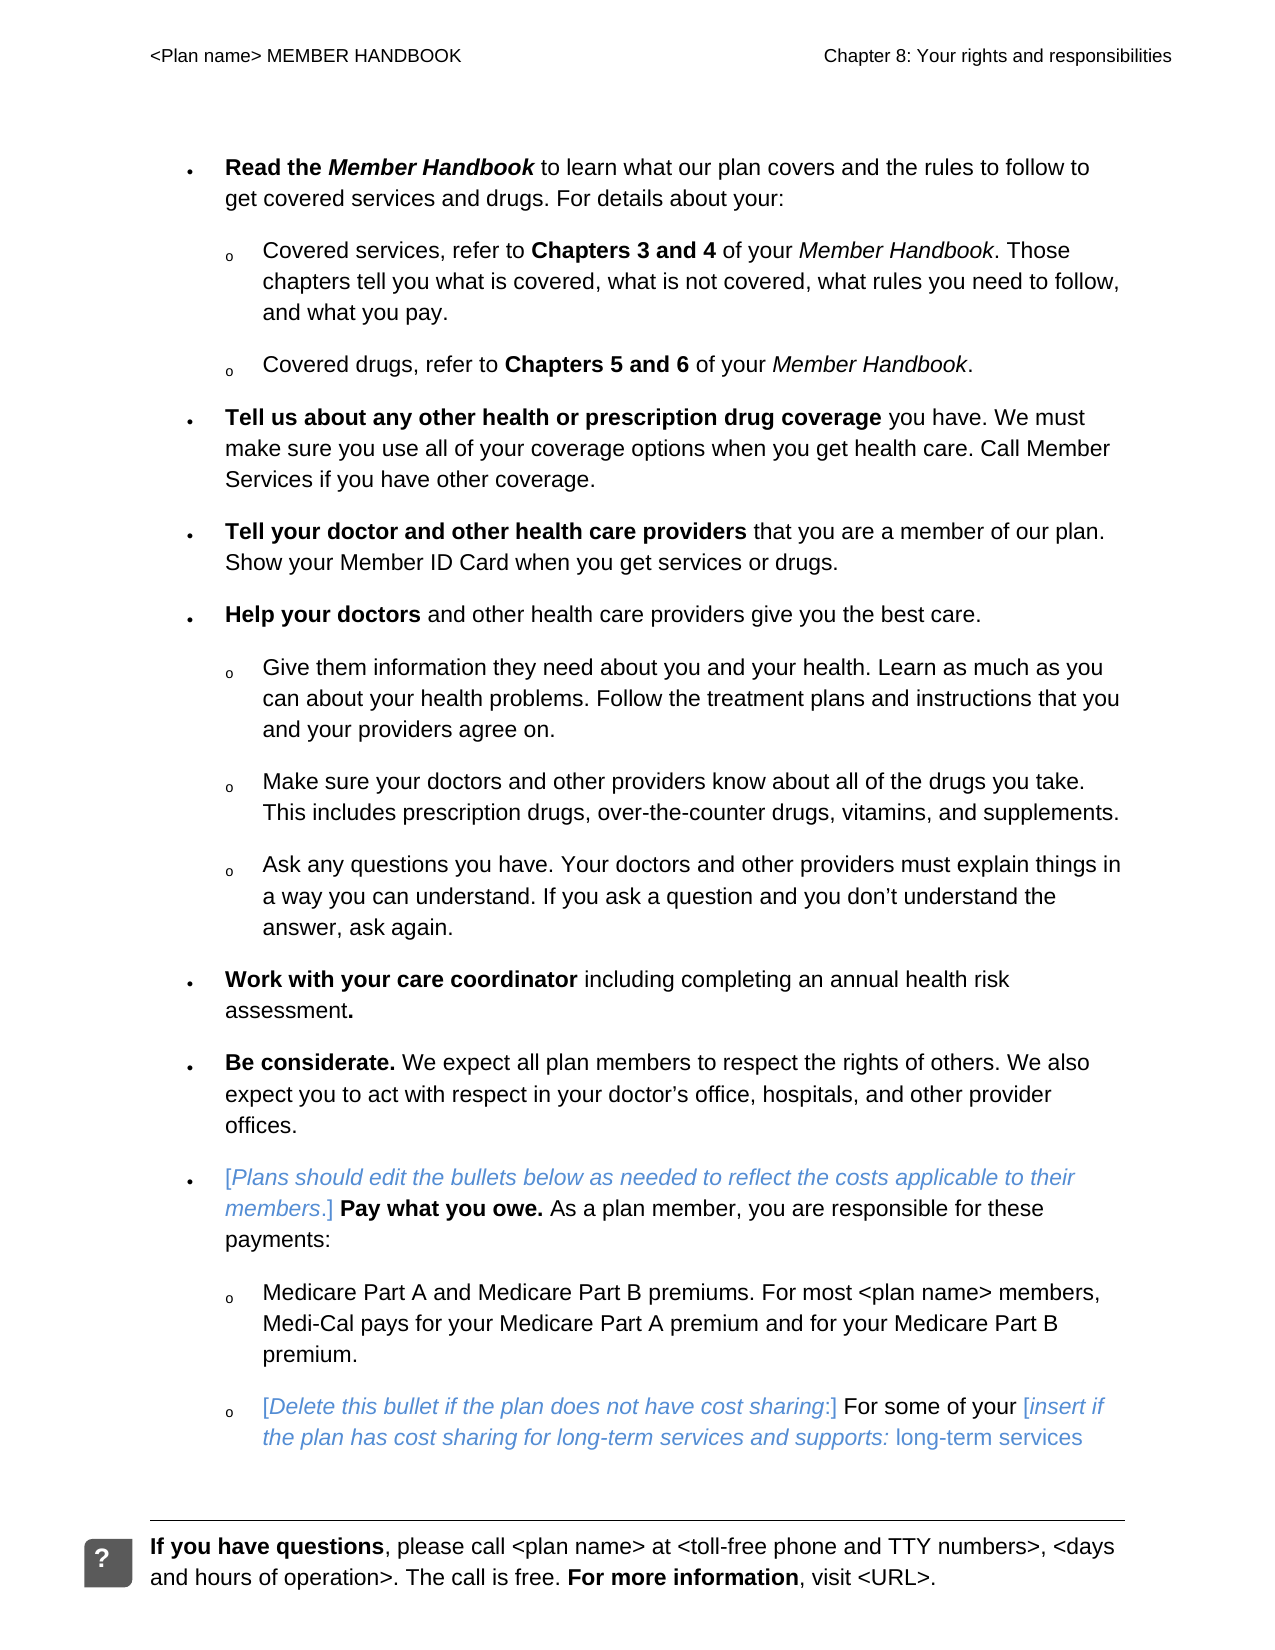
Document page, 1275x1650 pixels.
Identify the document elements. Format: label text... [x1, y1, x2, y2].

text Be considerate. We expect all plan members to respect the rights of others. We also expect you to act with respect in your doctor’s office, hospitals, and other provider offices. [187, 1046, 1125, 1139]
text Work with your care coordinator including completing an annual health risk assessment. [187, 962, 1125, 1025]
text Tell your doctor and other health care providers that you are a member of our plan. Show your Member ID Card when you get services or drugs. [187, 514, 1125, 577]
text [Plans should edit the bullets below as needed to reflect the costs applicable to their members.] Pay what you owe. As a plan member, you are responsible for these payments: [187, 1160, 1125, 1254]
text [225, 1389, 1125, 1452]
text Covered services, refer to Chapters 3 and 4 of your Member Handbook. Those chapters tell you what is covered, what is not covered, what rules you need to follow, and what you pay. [225, 233, 1125, 327]
text Help your doctors and other health care providers give you the best care. [187, 598, 1125, 629]
text Give them information they need about you and your health. Learn as much as you can about your health problems. Follow the treatment plans and instructions that you and your providers agree on. [225, 650, 1125, 744]
text Medicare Part A and Medicare Part B premiums. For most <plan name> members, Medi-Cal pays for your Medicare Part A premium and for your Medicare Part B premium. [225, 1275, 1125, 1369]
text Make sure your doctors and other providers know about all of the drugs you take. This includes prescription drugs, over-the-counter drugs, vitamins, and supplements. [225, 764, 1125, 827]
text Ask any questions you have. Your doctors and other providers must explain things in a way you can understand. If you ask a question and you don’t understand the answer, ask again. [225, 848, 1125, 942]
text Tell us about any other health or prescription drug coverage you have. We must make sure you use all of your coverage options when you get health care. Call Member Services if you have other coverage. [187, 400, 1125, 494]
text Covered drugs, refer to Chapters 5 and 6 of your Member Handbook. [225, 348, 1125, 379]
text Read the Member Handbook to learn what our plan covers and the rules to follow to get covered services and drugs. For details about your: [187, 150, 1125, 212]
